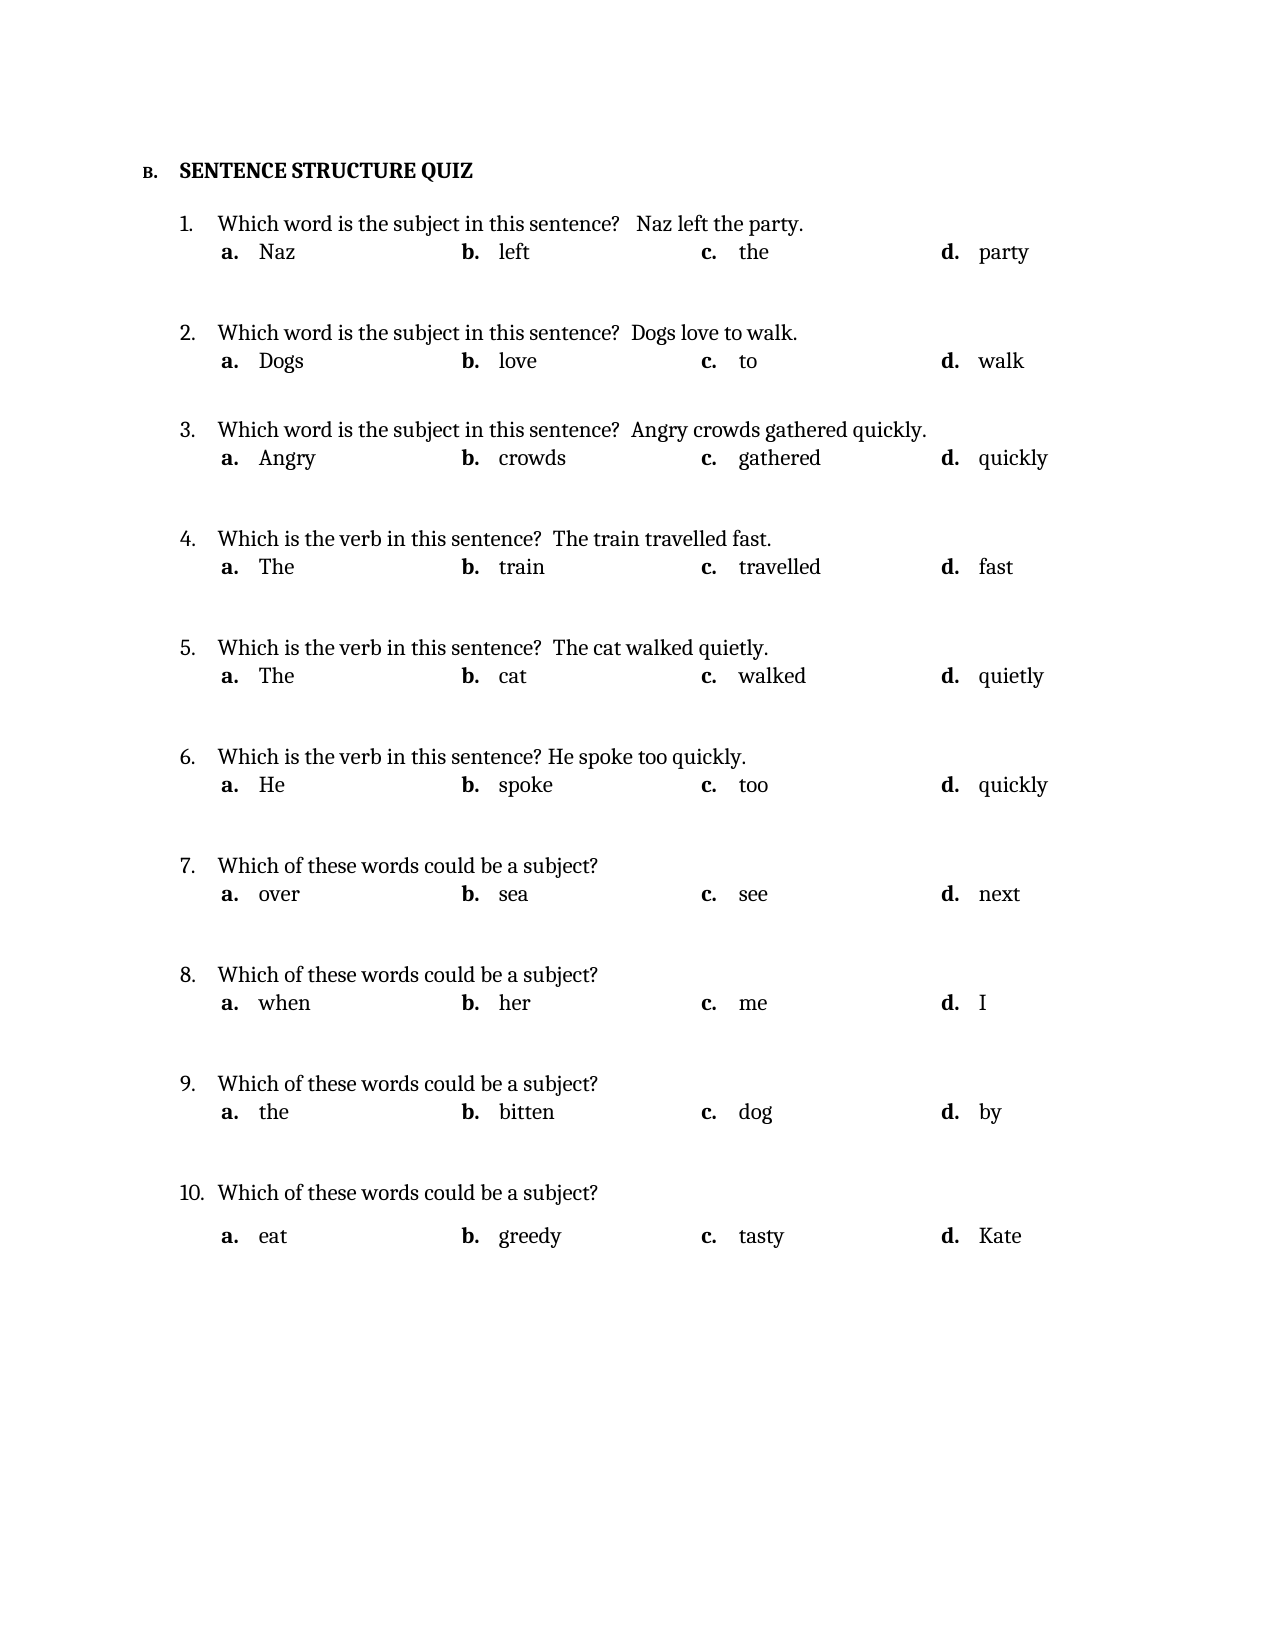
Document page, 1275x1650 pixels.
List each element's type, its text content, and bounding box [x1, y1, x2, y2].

list Which of these words could be a subject? [180, 853, 1170, 879]
list Which word is the subject in this sentence? Dogs love to walk. [180, 319, 1170, 346]
list Which of these words could be a subject? [180, 1071, 1170, 1097]
list Which is the verb in this sentence? The train travelled fast. [180, 526, 1170, 552]
table_header eat [210, 1221, 450, 1251]
list Which is the verb in this sentence? The cat walked quietly. [180, 635, 1170, 661]
table_header see [690, 879, 930, 909]
list Which is the verb in this sentence? He spoke too quickly. [180, 744, 1170, 770]
table_header travelled [690, 552, 930, 582]
table_header tasty [690, 1221, 930, 1251]
table_header quickly [930, 443, 1170, 473]
table_header He [210, 770, 450, 800]
table_header Kate [930, 1221, 1170, 1251]
table_header walked [690, 661, 930, 691]
list Which of these words could be a subject? [180, 1180, 1170, 1206]
table_header Naz [210, 237, 450, 267]
list Which word is the subject in this sentence? Naz left the party. [180, 210, 1170, 237]
table_header train [450, 552, 690, 582]
list Which word is the subject in this sentence? Angry crowds gathered quickly. [180, 417, 1170, 443]
table_header I [930, 988, 1170, 1018]
table_header left [450, 237, 690, 267]
table_header bitten [450, 1097, 690, 1127]
table_header over [210, 879, 450, 909]
table_header when [210, 988, 450, 1018]
table_header walk [930, 346, 1170, 376]
table_header by [930, 1097, 1170, 1127]
table_header Angry [210, 443, 450, 473]
table_header cat [450, 661, 690, 691]
table_header too [690, 770, 930, 800]
table_header the [690, 237, 930, 267]
table_header greedy [450, 1221, 690, 1251]
table_header love [450, 346, 690, 376]
table_header sea [450, 879, 690, 909]
list SENTENCE STRUCTURE QUIZ [142, 158, 1170, 184]
table_header spoke [450, 770, 690, 800]
table_header next [930, 879, 1170, 909]
table_header The [210, 552, 450, 582]
table_header me [690, 988, 930, 1018]
table_header her [450, 988, 690, 1018]
table_header fast [930, 552, 1170, 582]
table_header dog [690, 1097, 930, 1127]
table_header Dogs [210, 346, 450, 376]
table_header quickly [930, 770, 1170, 800]
table_header quietly [930, 661, 1170, 691]
table_header gathered [690, 443, 930, 473]
list Which of these words could be a subject? [180, 962, 1170, 988]
table_header crowds [450, 443, 690, 473]
table_header the [210, 1097, 450, 1127]
table_header party [930, 237, 1170, 267]
table_header to [690, 346, 930, 376]
table_header The [210, 661, 450, 691]
